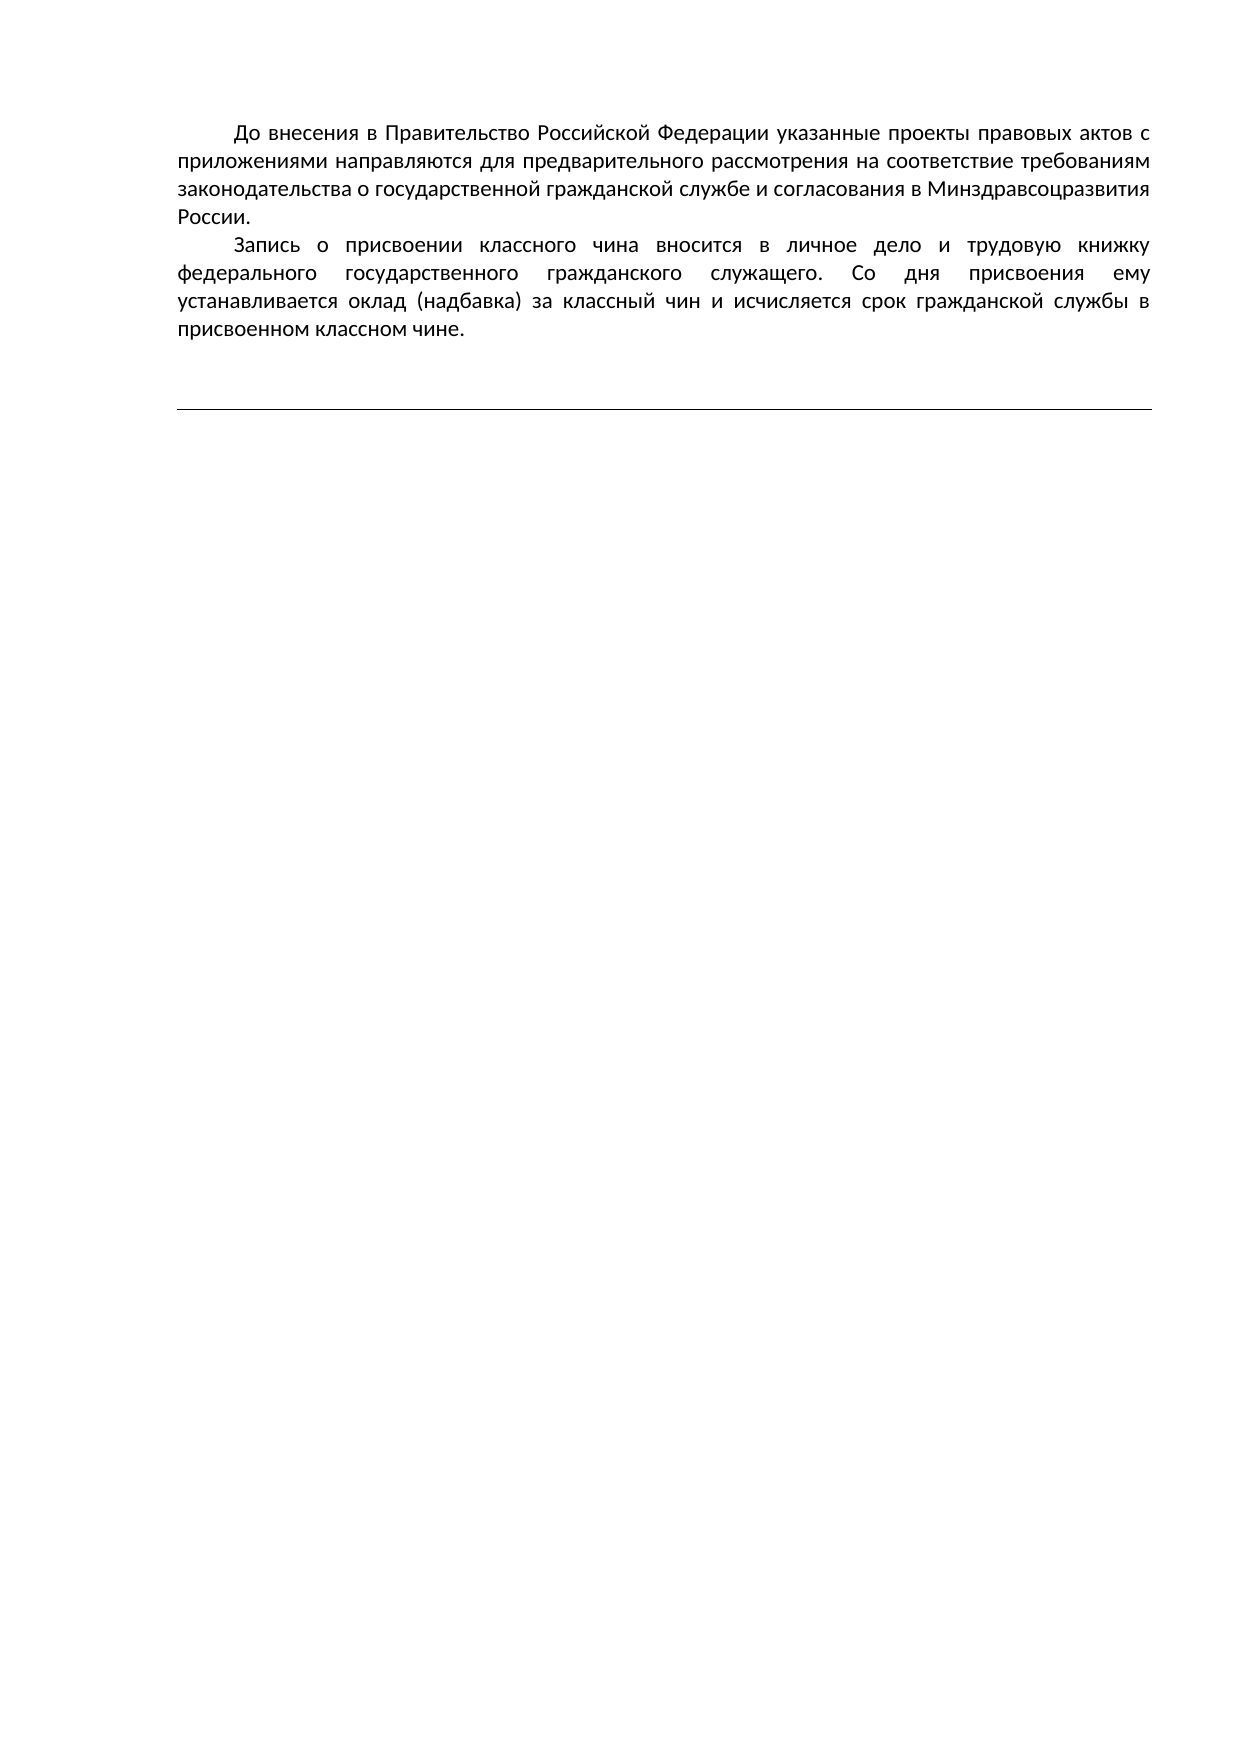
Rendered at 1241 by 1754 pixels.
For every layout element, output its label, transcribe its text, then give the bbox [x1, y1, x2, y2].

text До внесения в Правительство Российской Федерации указанные проекты правовых актов с приложениями направляются для предварительного рассмотрения на соответствие требованиям законодательства о государственной гражданской службе и согласования в Минздравсоцразвития России. [177, 118, 1152, 230]
text Запись о присвоении классного чина вносится в личное дело и трудовую книжку федерального государственного гражданского служащего. Со дня присвоения ему устанавливается оклад (надбавка) за классный чин и исчисляется срок гражданской службы в присвоенном классном чине. [177, 230, 1152, 342]
